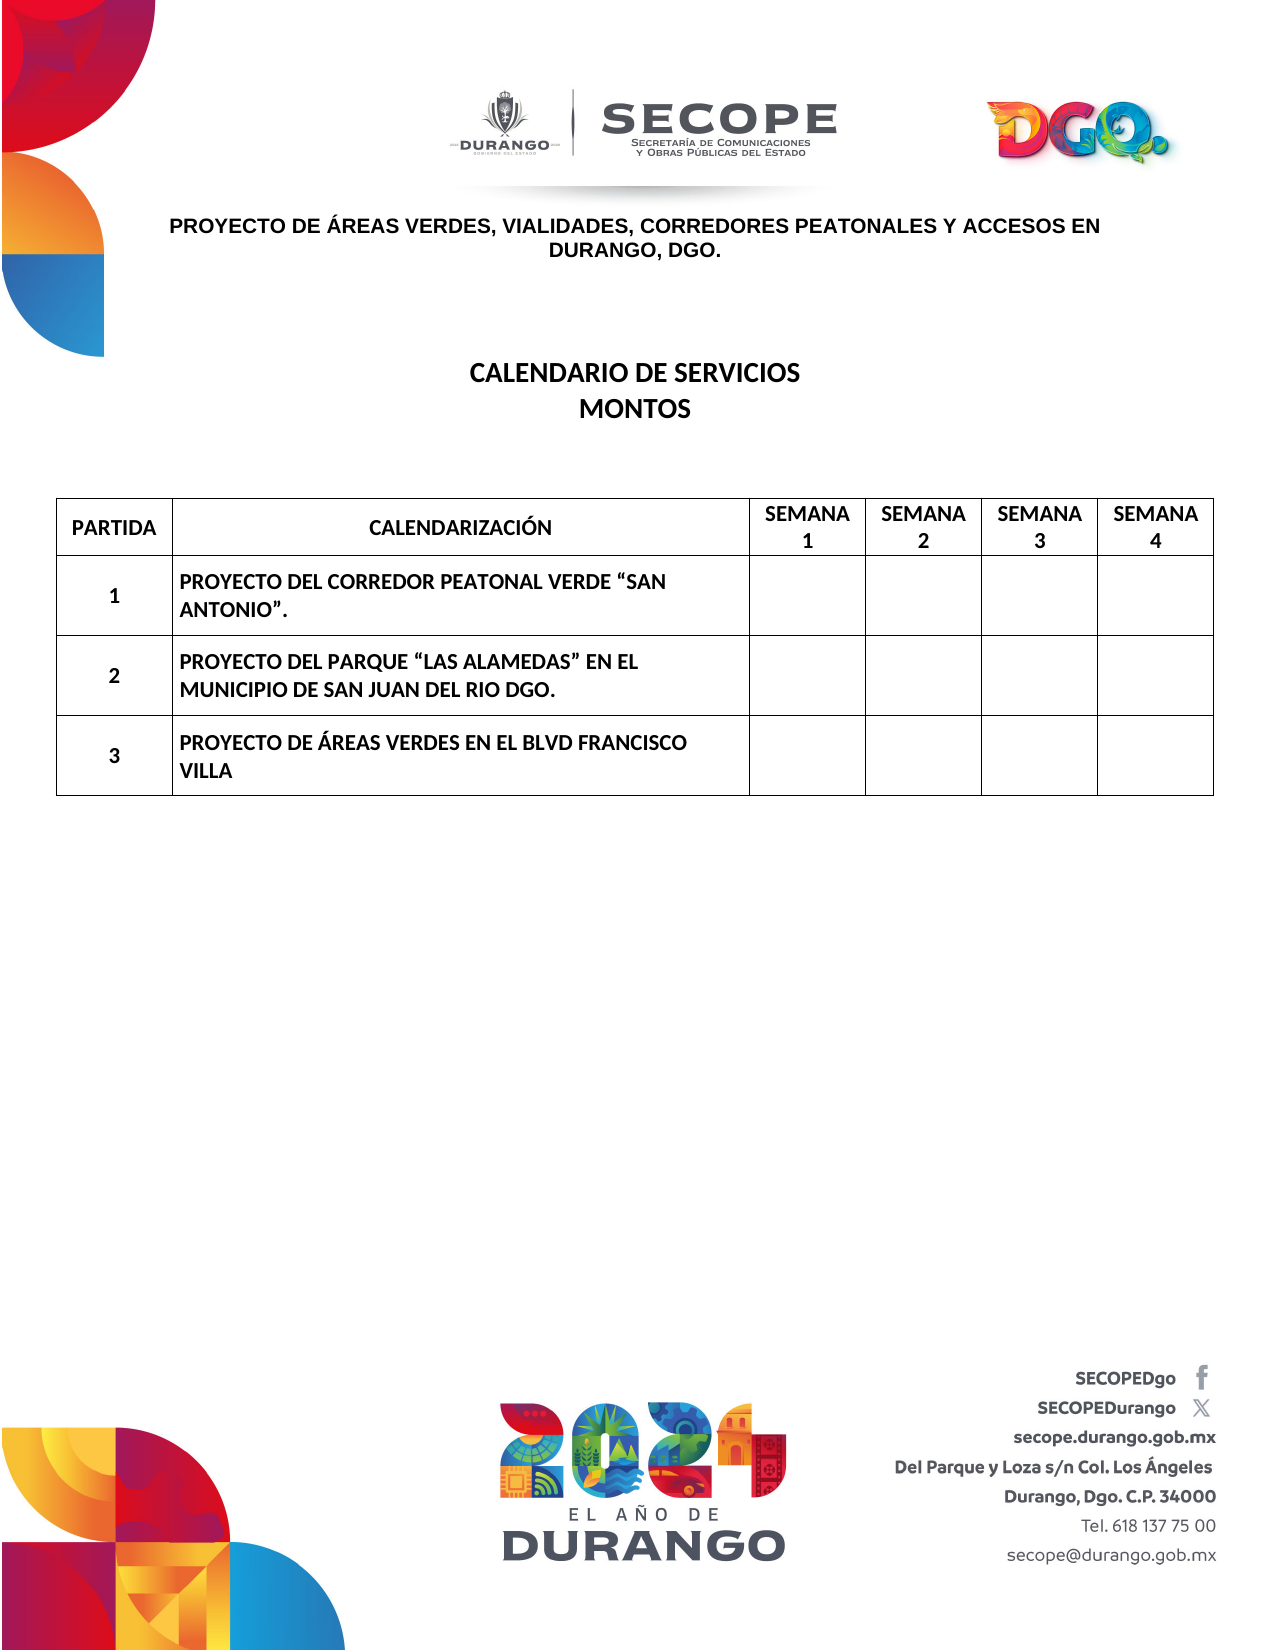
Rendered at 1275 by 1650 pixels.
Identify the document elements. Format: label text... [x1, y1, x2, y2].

table_cell [866, 716, 981, 795]
table_cell [1098, 556, 1213, 635]
table_header PARTIDA [57, 499, 172, 555]
table_cell PROYECTO DEL PARQUE “LAS ALAMEDAS” EN EL MUNICIPIO DE SAN JUAN DEL RIO DGO. [173, 636, 749, 715]
table_cell [750, 636, 865, 715]
text CALENDARIO DE SERVICIOS [148, 354, 1122, 390]
table_header SEMANA 1 [750, 499, 865, 555]
table_cell [982, 636, 1097, 715]
table_cell [866, 556, 981, 635]
table_header SEMANA 2 [866, 499, 981, 555]
table_header SEMANA 3 [982, 499, 1097, 555]
table_cell [982, 716, 1097, 795]
table_header CALENDARIZACIÓN [173, 499, 749, 555]
table_cell 3 [57, 716, 172, 795]
table_cell [982, 556, 1097, 635]
table_cell [866, 636, 981, 715]
text MONTOS [148, 390, 1122, 426]
table_cell PROYECTO DEL CORREDOR PEATONAL VERDE “SAN ANTONIO”. [173, 556, 749, 635]
table_cell 2 [57, 636, 172, 715]
picture [2, 0, 1275, 1650]
table_cell [750, 556, 865, 635]
table_cell [750, 716, 865, 795]
table_header SEMANA 4 [1098, 499, 1213, 555]
table_cell [1098, 716, 1213, 795]
table_cell 1 [57, 556, 172, 635]
table_cell [1098, 636, 1213, 715]
table_cell PROYECTO DE ÁREAS VERDES EN EL BLVD FRANCISCO VILLA [173, 716, 749, 795]
